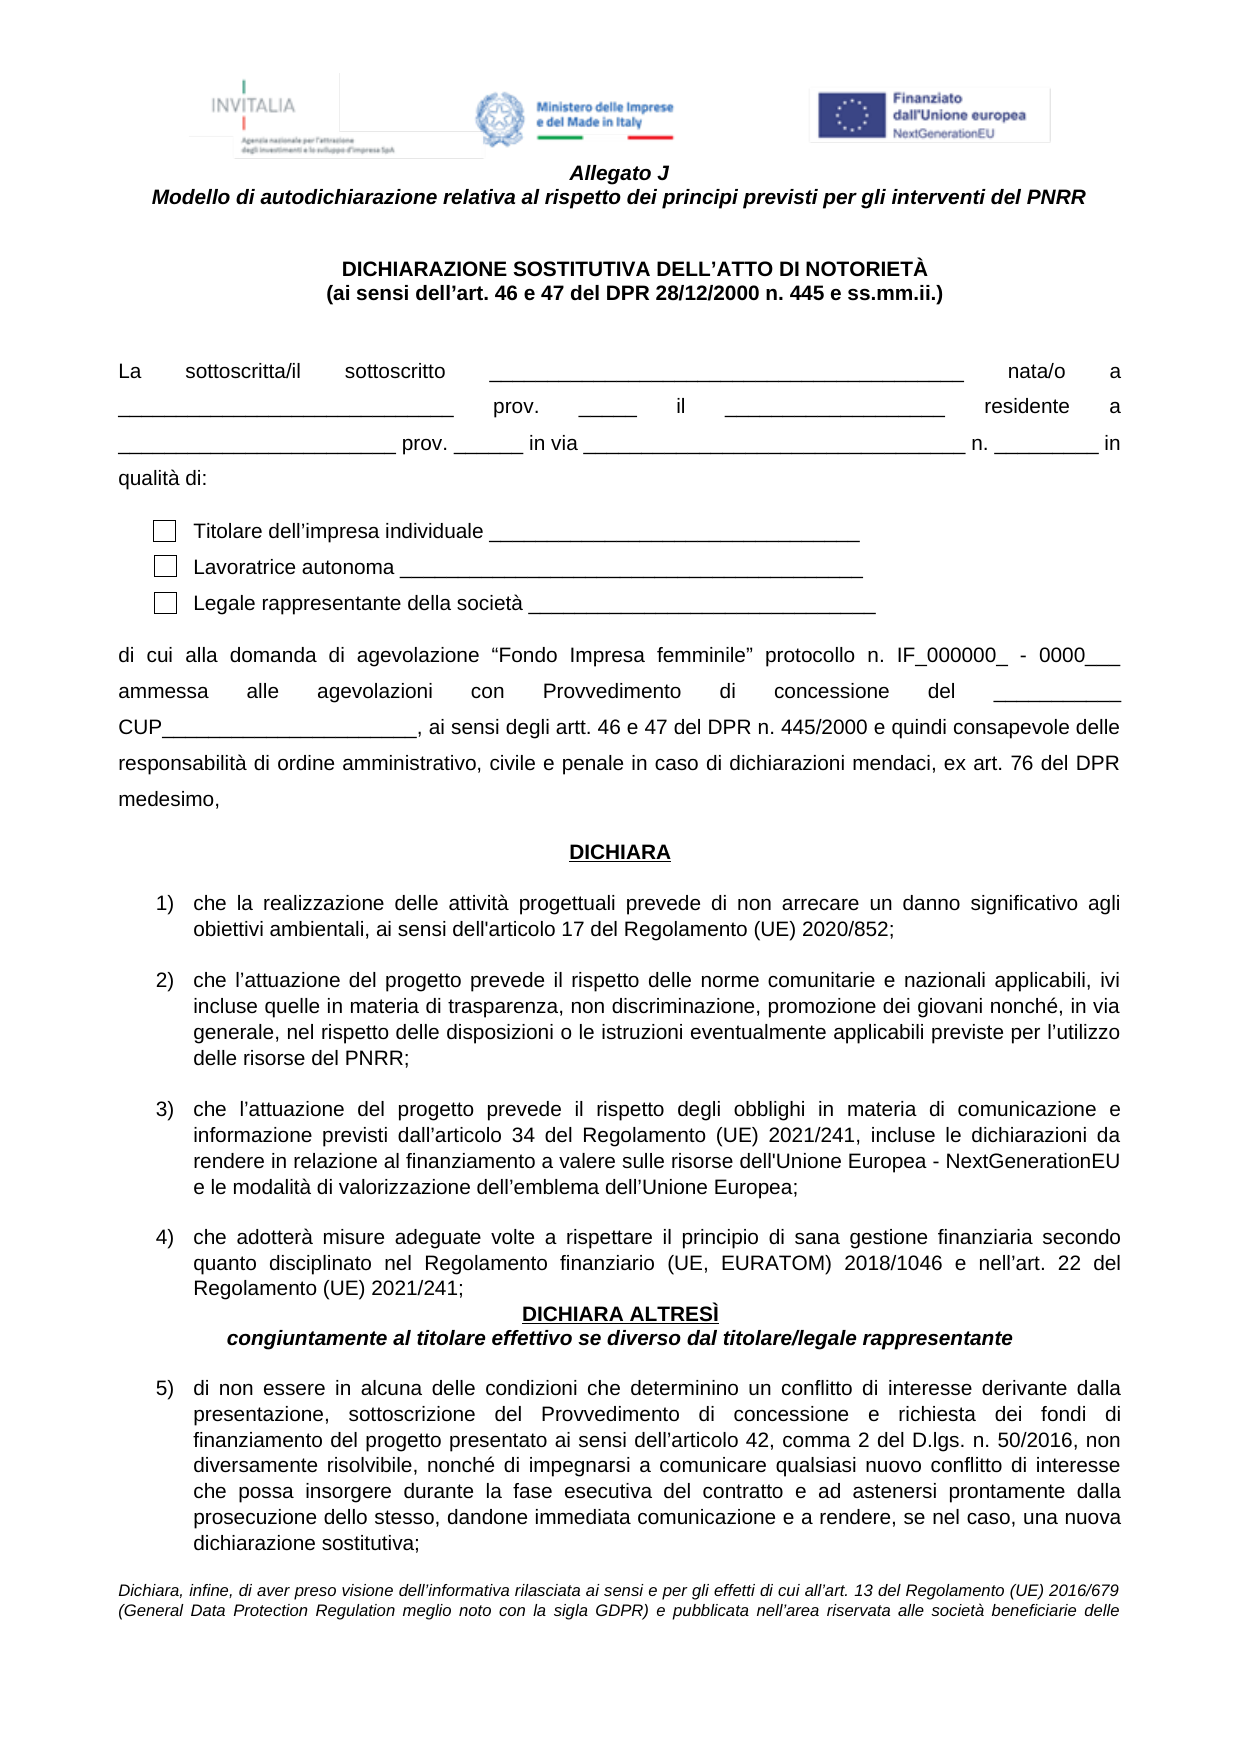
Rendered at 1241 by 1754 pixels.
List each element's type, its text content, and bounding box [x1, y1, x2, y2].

list di non essere in alcuna delle condizioni che determinino un conflitto di interesse derivante dalla presentazione, sottoscrizione del Provvedimento di concessione e richiesta dei fondi di finanziamento del progetto presentato ai sensi dell’articolo 42, comma 2 del D.lgs. n. 50/2016, non diversamente risolvibile, nonché di impegnarsi a comunicare qualsiasi nuovo conflitto di interesse che possa insorgere durante la fase esecutiva del contratto e ad astenersi prontamente dalla prosecuzione dello stesso, dandone immediata comunicazione e a rendere, se nel caso, una nuova dichiarazione sostitutiva; [156, 1376, 1122, 1555]
list che adotterà misure adeguate volte a rispettare il principio di sana gestione finanziaria secondo quanto disciplinato nel Regolamento finanziario (UE, EURATOM) 2018/1046 e nell’art. 22 del Regolamento (UE) 2021/241; [156, 1224, 1122, 1300]
text DICHIARA ALTRESÌ [118, 1302, 1122, 1326]
list Titolare dell’impresa individuale ________________________________ [193, 519, 1122, 543]
text Allegato J [118, 161, 1122, 185]
text di cui alla domanda di agevolazione “Fondo Impresa femminile” protocollo n. IF_000000_ - 0000___ ammessa alle agevolazioni con Provvedimento di concessione del ___________ CUP______________________, ai sensi degli artt. 46 e 47 del DPR n. 445/2000 e quindi consapevole delle responsabilità di ordine amministrativo, civile e penale in caso di dichiarazioni mendaci, ex art. 76 del DPR medesimo, [118, 643, 1122, 811]
text La sottoscritta/il sottoscritto _________________________________________ nata/o a _____________________________ prov. _____ il ___________________ residente a ________________________ prov. ______ in via _________________________________ n. _________ in qualità di: [118, 358, 1122, 490]
text (ai sensi dell’art. 46 e 47 del DPR 28/12/2000 n. 445 e ss.mm.ii.) [148, 281, 1122, 305]
list che la realizzazione delle attività progettuali prevede di non arrecare un danno significativo agli obiettivi ambientali, ai sensi dell'articolo 17 del Regolamento (UE) 2020/852; [156, 891, 1122, 940]
text congiuntamente al titolare effettivo se diverso dal titolare/legale rappresentante [118, 1326, 1122, 1350]
list che l’attuazione del progetto prevede il rispetto degli obblighi in materia di comunicazione e informazione previsti dall’articolo 34 del Regolamento (UE) 2021/241, incluse le dichiarazioni da rendere in relazione al finanziamento a valere sulle risorse dell'Unione Europea - NextGenerationEU e le modalità di valorizzazione dell’emblema dell’Unione Europea; [156, 1097, 1122, 1199]
text Modello di autodichiarazione relativa al rispetto dei principi previsti per gli interventi del PNRR [118, 185, 1122, 209]
list Lavoratrice autonoma ________________________________________ [193, 555, 1122, 579]
list Legale rappresentante della società ______________________________ [193, 591, 1122, 615]
text DICHIARA [118, 840, 1122, 864]
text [118, 1581, 1122, 1620]
picture [188, 73, 1052, 162]
text DICHIARAZIONE SOSTITUTIVA DELL’ATTO DI NOTORIETÀ [148, 257, 1122, 281]
list che l’attuazione del progetto prevede il rispetto delle norme comunitarie e nazionali applicabili, ivi incluse quelle in materia di trasparenza, non discriminazione, promozione dei giovani nonché, in via generale, nel rispetto delle disposizioni o le istruzioni eventualmente applicabili previste per l’utilizzo delle risorse del PNRR; [156, 968, 1122, 1069]
